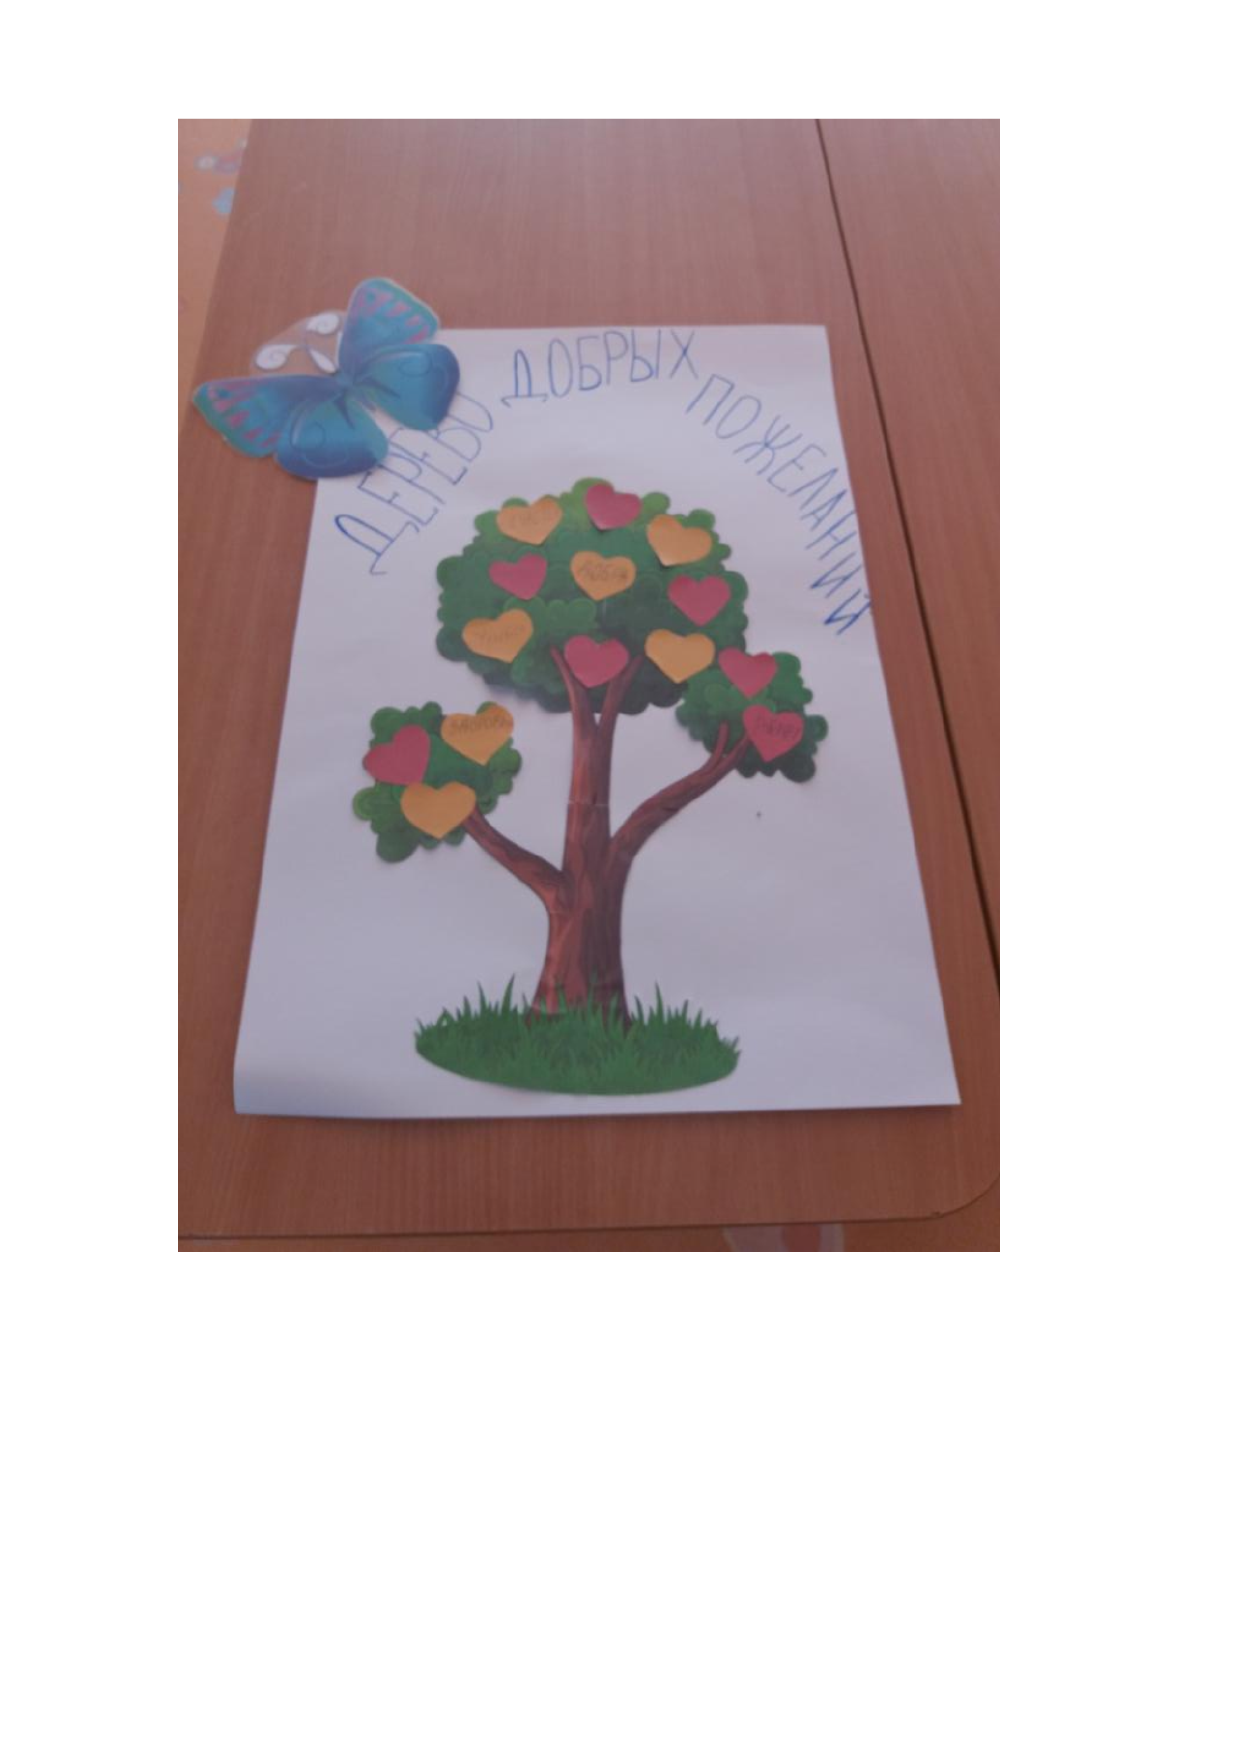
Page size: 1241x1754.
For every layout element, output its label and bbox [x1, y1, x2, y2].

picture [178, 120, 1000, 1251]
